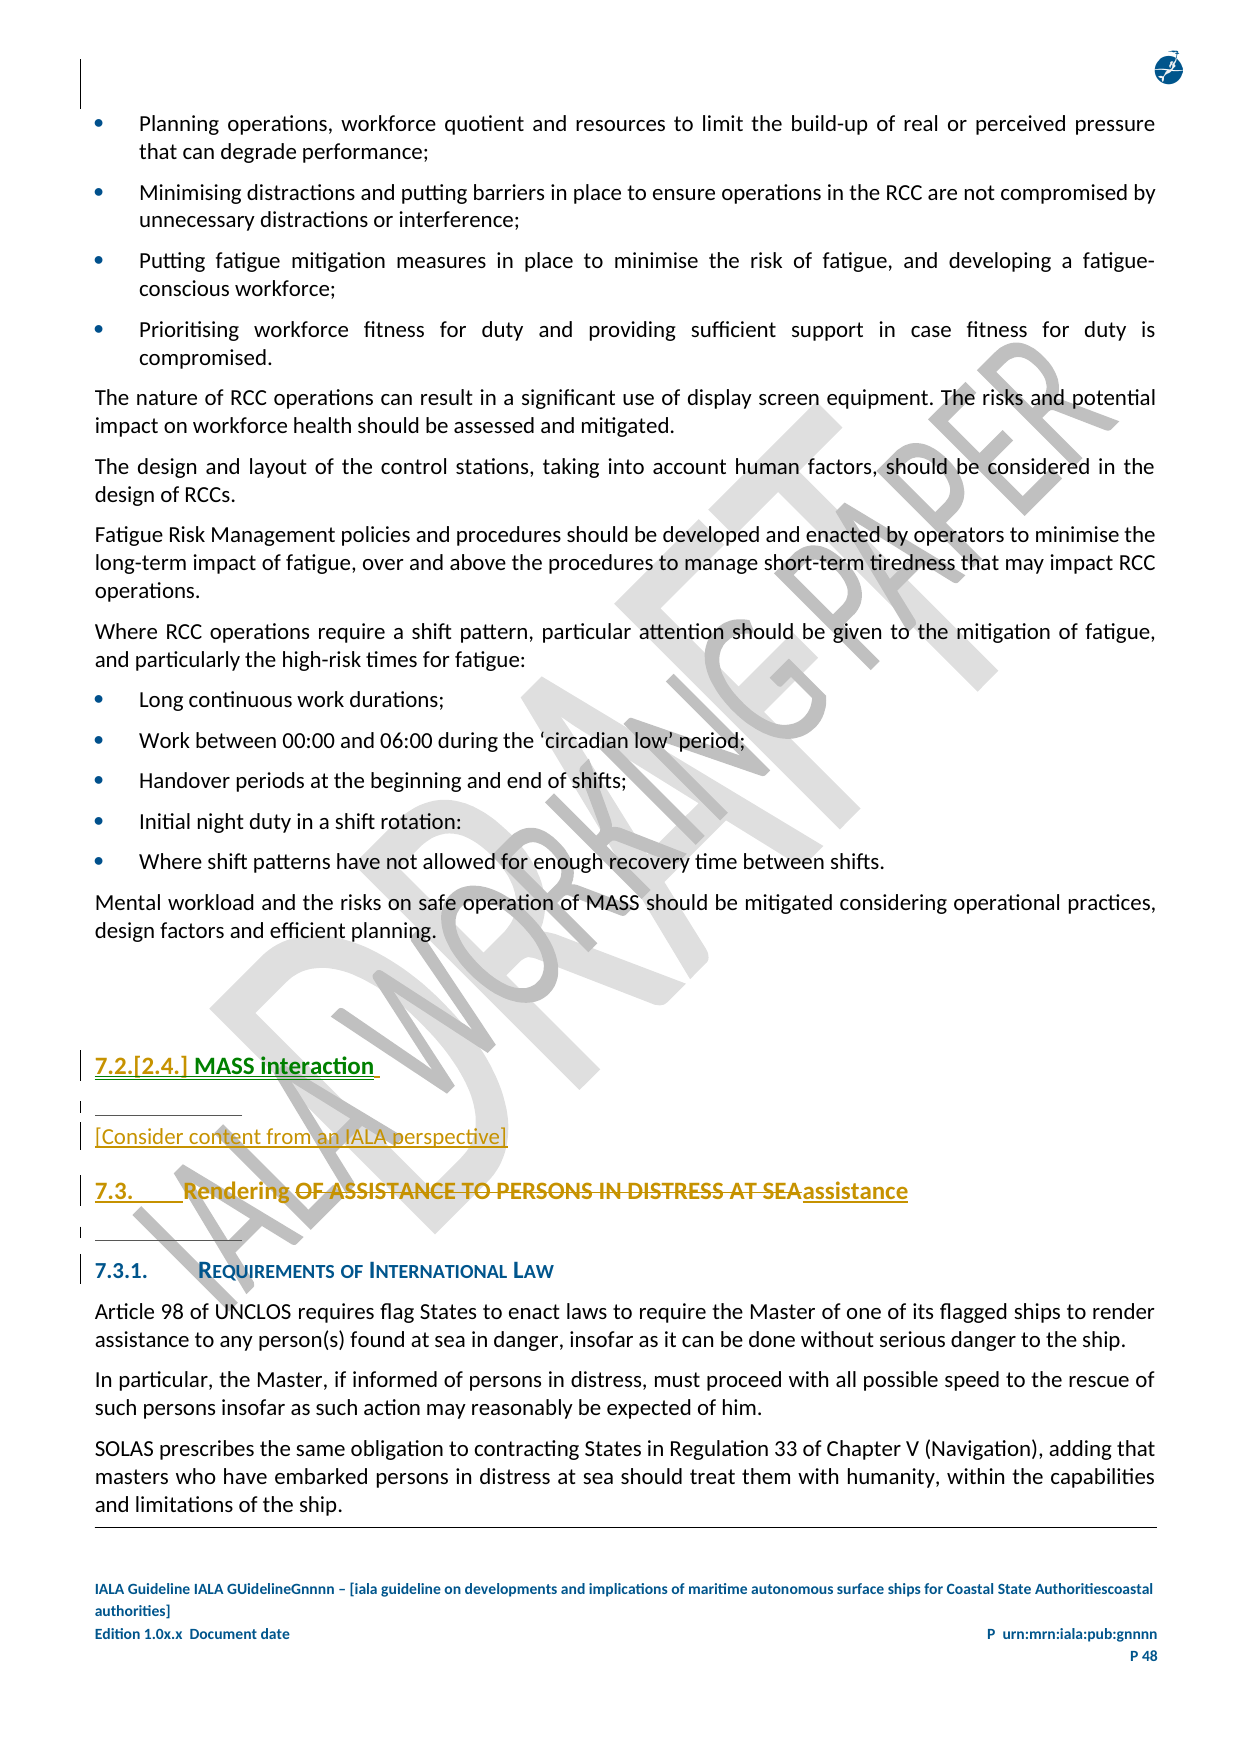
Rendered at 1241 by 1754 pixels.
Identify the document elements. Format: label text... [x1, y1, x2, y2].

text Where RCC operations require a shift pattern, particular attention should be given to the mitigation of fatigue, and particularly the high-risk times for fatigue: [94, 617, 1157, 673]
list Work between 00:00 and 06:00 during the ‘circadian low’ period; [94, 726, 1157, 754]
list Prioritising workforce fitness for duty and providing sufficient support in case fitness for duty is compromised. [94, 315, 1157, 371]
text The design and layout of the control stations, taking into account human factors, should be considered in the design of RCCs. [94, 452, 1157, 508]
list Long continuous work durations; [94, 685, 1157, 713]
picture [1123, 0, 1241, 119]
list Initial night duty in a shift rotation: [94, 807, 1157, 835]
text Article 98 of UNCLOS requires flag States to enact laws to require the Master of one of its flagged ships to render assistance to any person(s) found at sea in danger, insofar as it can be done without serious danger to the ship. [94, 1297, 1157, 1353]
text In particular, the Master, if informed of persons in distress, must proceed with all possible speed to the rescue of such persons insofar as such action may reasonably be expected of him. [94, 1365, 1157, 1421]
text Mental workload and the risks on safe operation of MASS should be mitigated considering operational practices, design factors and efficient planning. [94, 888, 1157, 944]
list Planning operations, workforce quotient and resources to limit the build-up of real or perceived pressure that can degrade performance; [94, 109, 1157, 165]
list Putting fatigue mitigation measures in place to minimise the risk of fatigue, and developing a fatigue-conscious workforce; [94, 246, 1157, 302]
text The nature of RCC operations can result in a significant use of display screen equipment. The risks and potential impact on workforce health should be assessed and mitigated. [94, 383, 1157, 439]
subtitle Rendering [94, 1175, 1157, 1206]
text SOLAS prescribes the same obligation to contracting States in Regulation 33 of Chapter V (Navigation), adding that masters who have embarked persons in distress at sea should treat them with humanity, within the capabilities and limitations of the ship. [94, 1434, 1157, 1518]
subtitle Requirements of International Law [94, 1254, 1069, 1284]
list Minimising distractions and putting barriers in place to ensure operations in the RCC are not compromised by unnecessary distractions or interference; [94, 178, 1157, 234]
list Handover periods at the beginning and end of shifts; [94, 766, 1157, 794]
text Fatigue Risk Management policies and procedures should be developed and enacted by operators to minimise the long-term impact of fatigue, over and above the procedures to manage short-term tiredness that may impact RCC operations. [94, 520, 1157, 604]
list Where shift patterns have not allowed for enough recovery time between shifts. [94, 847, 1157, 876]
